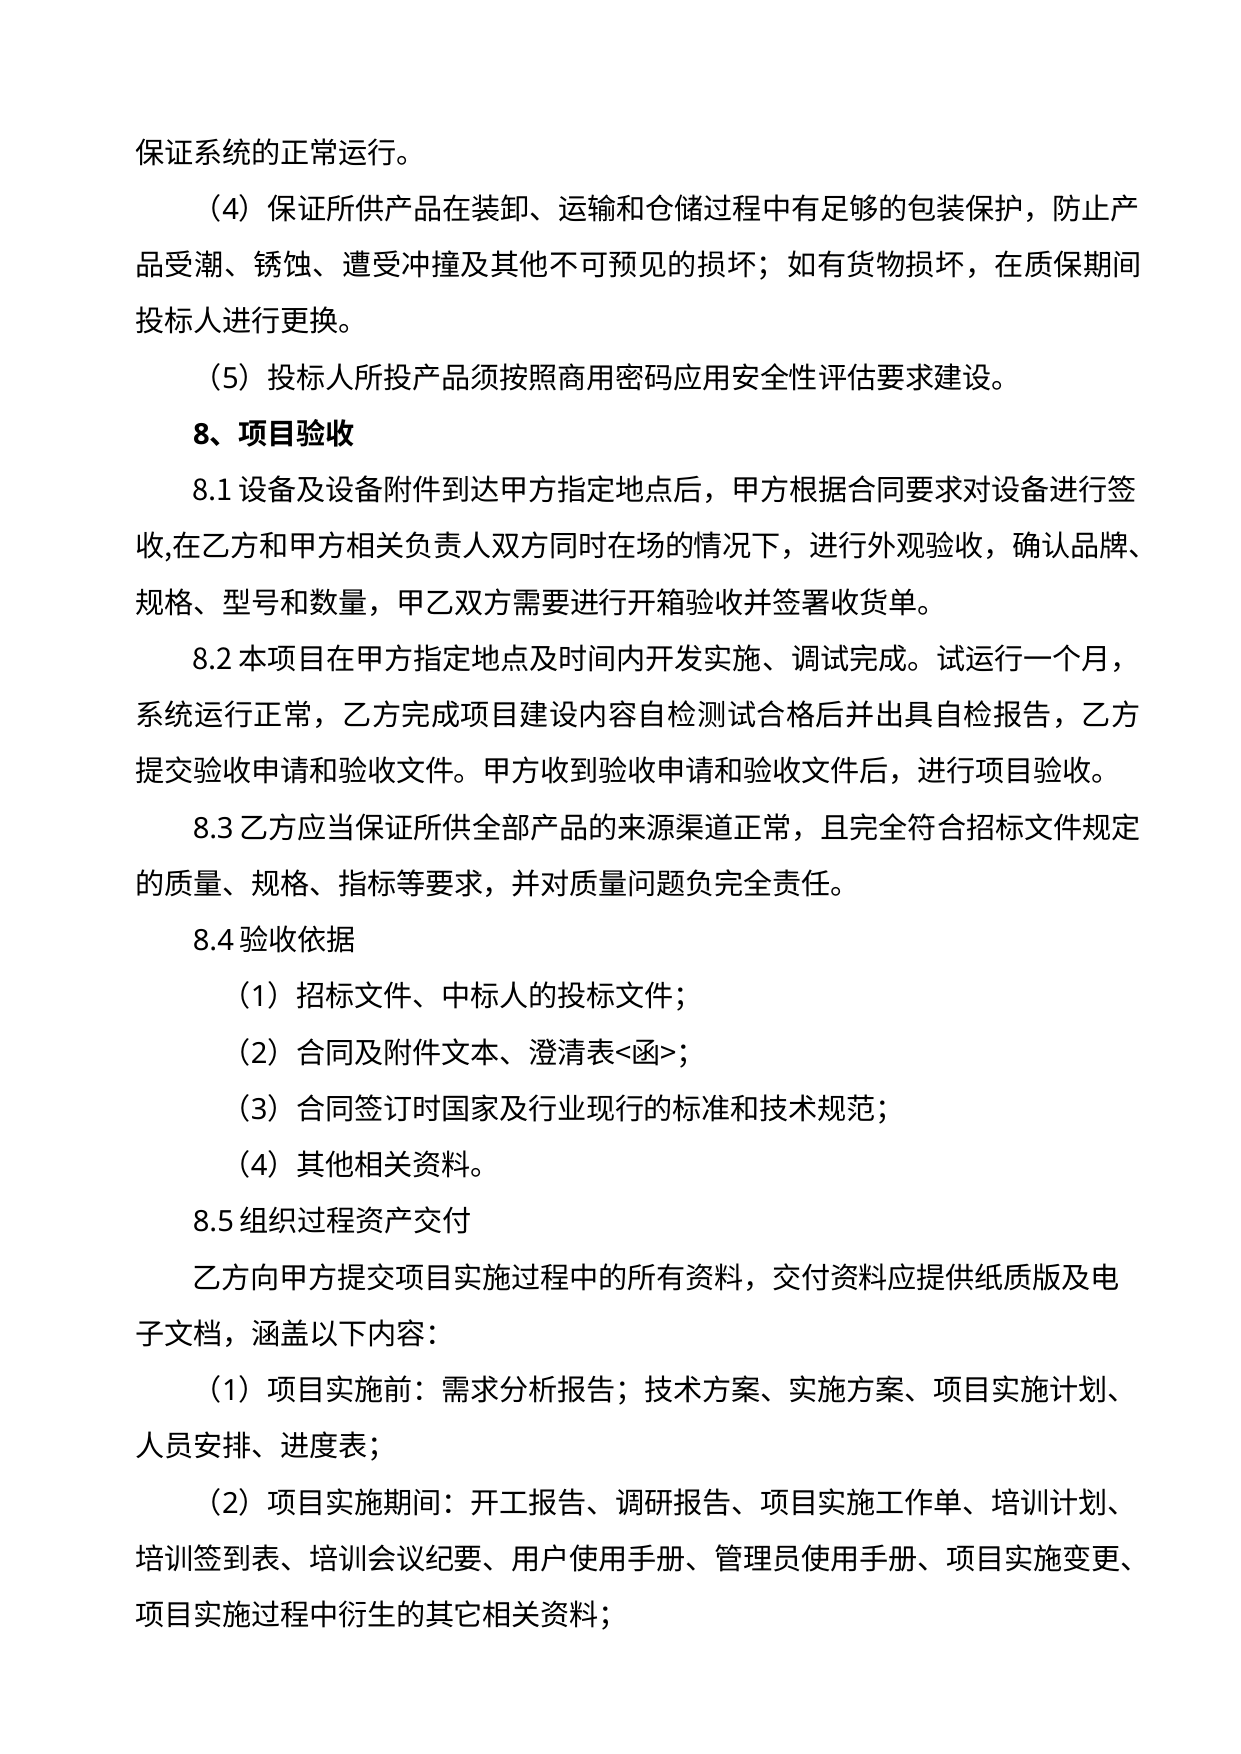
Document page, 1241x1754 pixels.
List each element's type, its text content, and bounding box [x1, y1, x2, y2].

text 8.5组织过程资产交付 [135, 1187, 1142, 1243]
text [135, 118, 1142, 174]
text （4）其他相关资料。 [135, 1131, 1142, 1187]
text 8.2本项目在甲方指定地点及时间内开发实施、调试完成。试运行一个月，系统运行正常，乙方完成项目建设内容自检测试合格后并出具自检报告，乙方提交验收申请和验收文件。甲方收到验收申请和验收文件后，进行项目验收。 [135, 624, 1142, 793]
text （1）项目实施前：需求分析报告；技术方案、实施方案、项目实施计划、人员安排、进度表； [135, 1356, 1142, 1468]
text （3）合同签订时国家及行业现行的标准和技术规范； [135, 1074, 1142, 1131]
text 8、项目验收 [135, 399, 1142, 456]
text （5）投标人所投产品须按照商用密码应用安全性评估要求建设。 [135, 343, 1142, 399]
text （4）保证所供产品在装卸、运输和仓储过程中有足够的包装保护，防止产品受潮、锈蚀、遭受冲撞及其他不可预见的损坏；如有货物损坏，在质保期间投标人进行更换。 [135, 174, 1142, 343]
text （2）合同及附件文本、澄清表<函>； [135, 1018, 1142, 1074]
text 乙方向甲方提交项目实施过程中的所有资料，交付资料应提供纸质版及电子文档，涵盖以下内容： [135, 1243, 1142, 1356]
text 8.3乙方应当保证所供全部产品的来源渠道正常，且完全符合招标文件规定的质量、规格、指标等要求，并对质量问题负完全责任。 [135, 793, 1142, 906]
text 8.1设备及设备附件到达甲方指定地点后，甲方根据合同要求对设备进行签收,在乙方和甲方相关负责人双方同时在场的情况下，进行外观验收，确认品牌、规格、型号和数量，甲乙双方需要进行开箱验收并签署收货单。 [135, 456, 1142, 624]
text （1）招标文件、中标人的投标文件； [135, 962, 1142, 1018]
text （2）项目实施期间：开工报告、调研报告、项目实施工作单、培训计划、培训签到表、培训会议纪要、用户使用手册、管理员使用手册、项目实施变更、项目实施过程中衍生的其它相关资料； [135, 1468, 1142, 1637]
text 8.4验收依据 [135, 906, 1142, 962]
